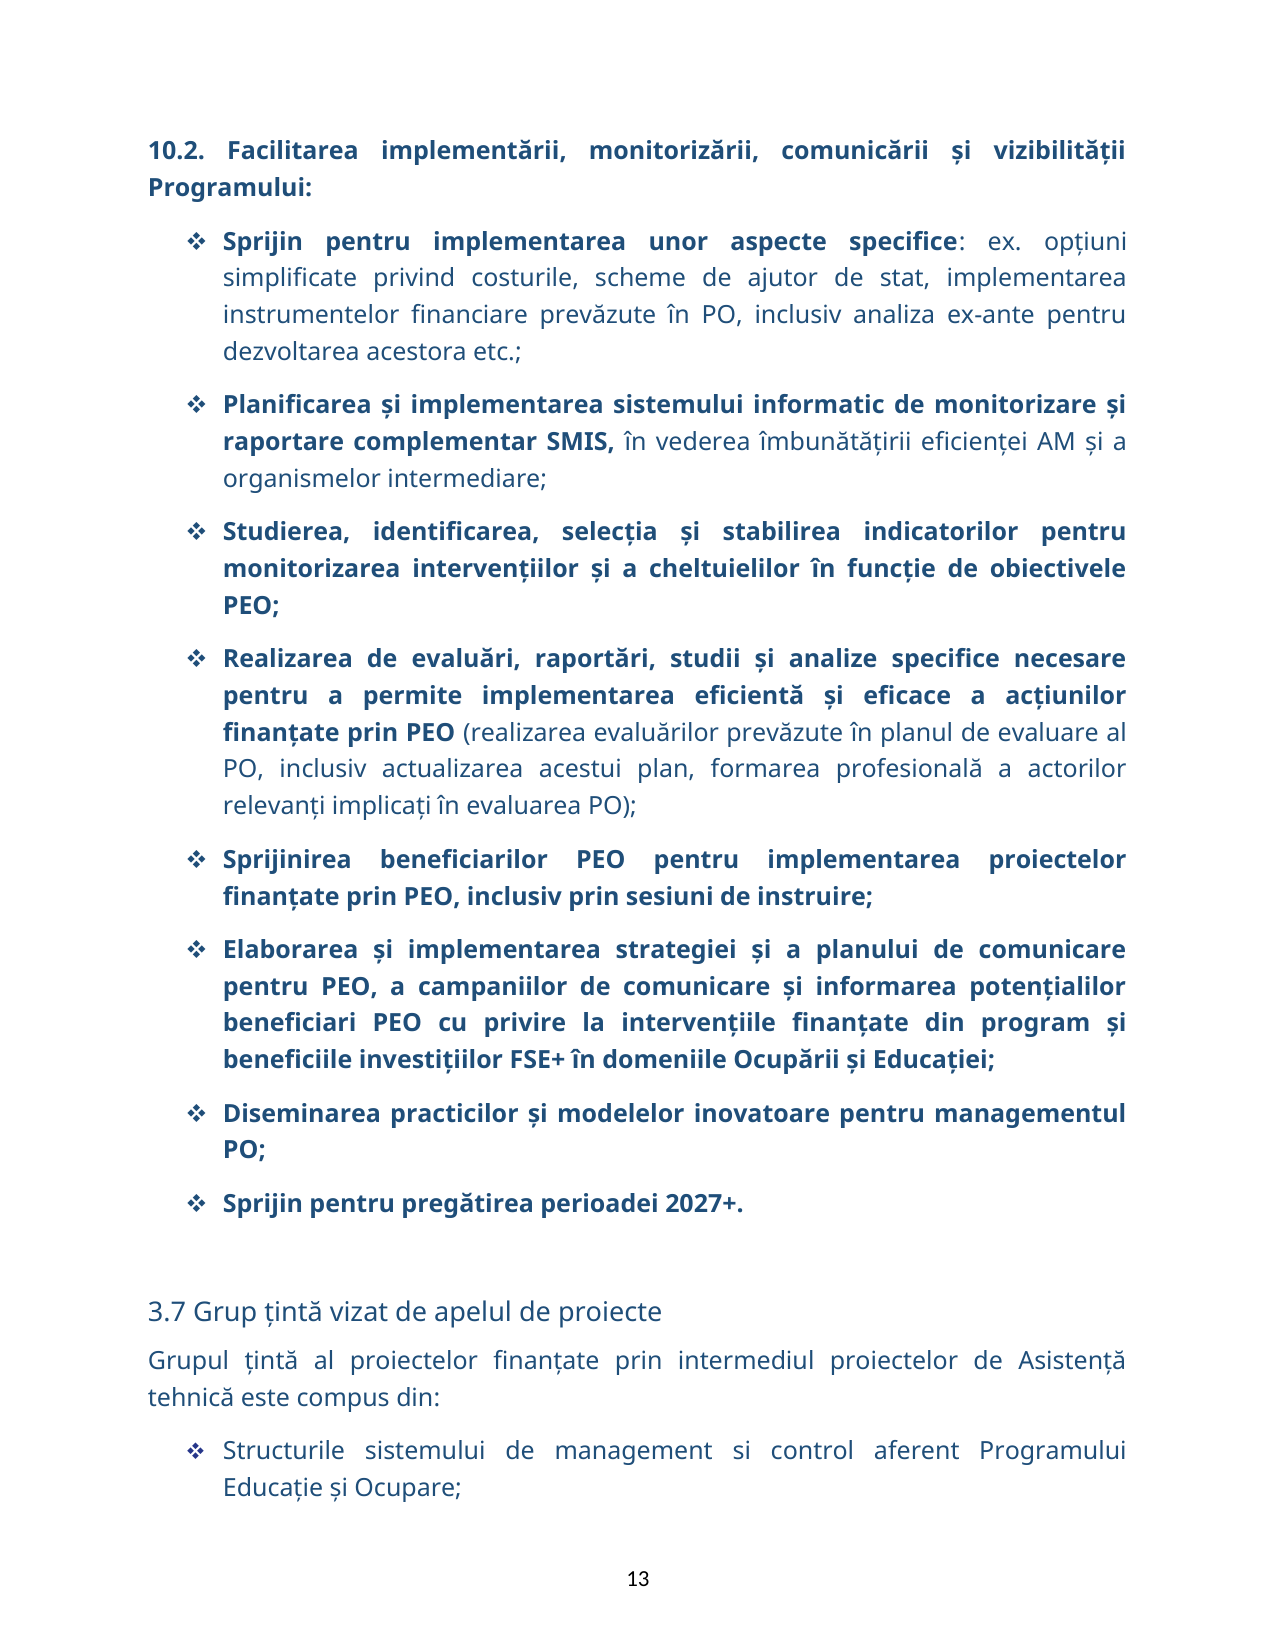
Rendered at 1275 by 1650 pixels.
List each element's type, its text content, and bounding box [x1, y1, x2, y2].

list Diseminarea practicilor și modelelor inovatoare pentru managementul PO; [185, 1095, 1127, 1166]
text Grupul țintă al proiectelor finanțate prin intermediul proiectelor de Asistență tehnică este compus din: [148, 1343, 1127, 1413]
text 10.2. Facilitarea implementării, monitorizării, comunicării și vizibilității Programului: [148, 133, 1127, 204]
list Sprijinirea beneficiarilor PEO pentru implementarea proiectelor finanțate prin PEO, inclusiv prin sesiuni de instruire; [185, 841, 1127, 912]
list Planificarea și implementarea sistemului informatic de monitorizare și raportare complementar SMIS, în vederea îmbunătățirii eficienței AM și a organismelor intermediare; [185, 387, 1127, 494]
list Structurile sistemului de management si control aferent Programului Educație și Ocupare; [185, 1433, 1127, 1504]
list Sprijin pentru implementarea unor aspecte specifice: ex. opțiuni simplificate privind costurile, scheme de ajutor de stat, implementarea instrumentelor financiare prevăzute în PO, inclusiv analiza ex-ante pentru dezvoltarea acestora etc.; [185, 223, 1127, 367]
list Elaborarea și implementarea strategiei și a planului de comunicare pentru PEO, a campaniilor de comunicare și informarea potențialilor beneficiari PEO cu privire la intervențiile finanțate din program și beneficiile investițiilor FSE+ în domeniile Ocupării și Educației; [185, 932, 1127, 1076]
list Studierea, identificarea, selecția și stabilirea indicatorilor pentru monitorizarea intervențiilor și a cheltuielilor în funcție de obiectivele PEO; [185, 514, 1127, 621]
list Realizarea de evaluări, raportări, studii și analize specifice necesare pentru a permite implementarea eficientă și eficace a acțiunilor finanțate prin PEO (realizarea evaluărilor prevăzute în planul de evaluare al PO, inclusiv actualizarea acestui plan, formarea profesională a actorilor relevanți implicați în evaluarea PO); [185, 641, 1127, 822]
subtitle 3.7 Grup țintă vizat de apelul de proiecte [148, 1292, 1127, 1329]
list Sprijin pentru pregătirea perioadei 2027+. [185, 1186, 1127, 1219]
